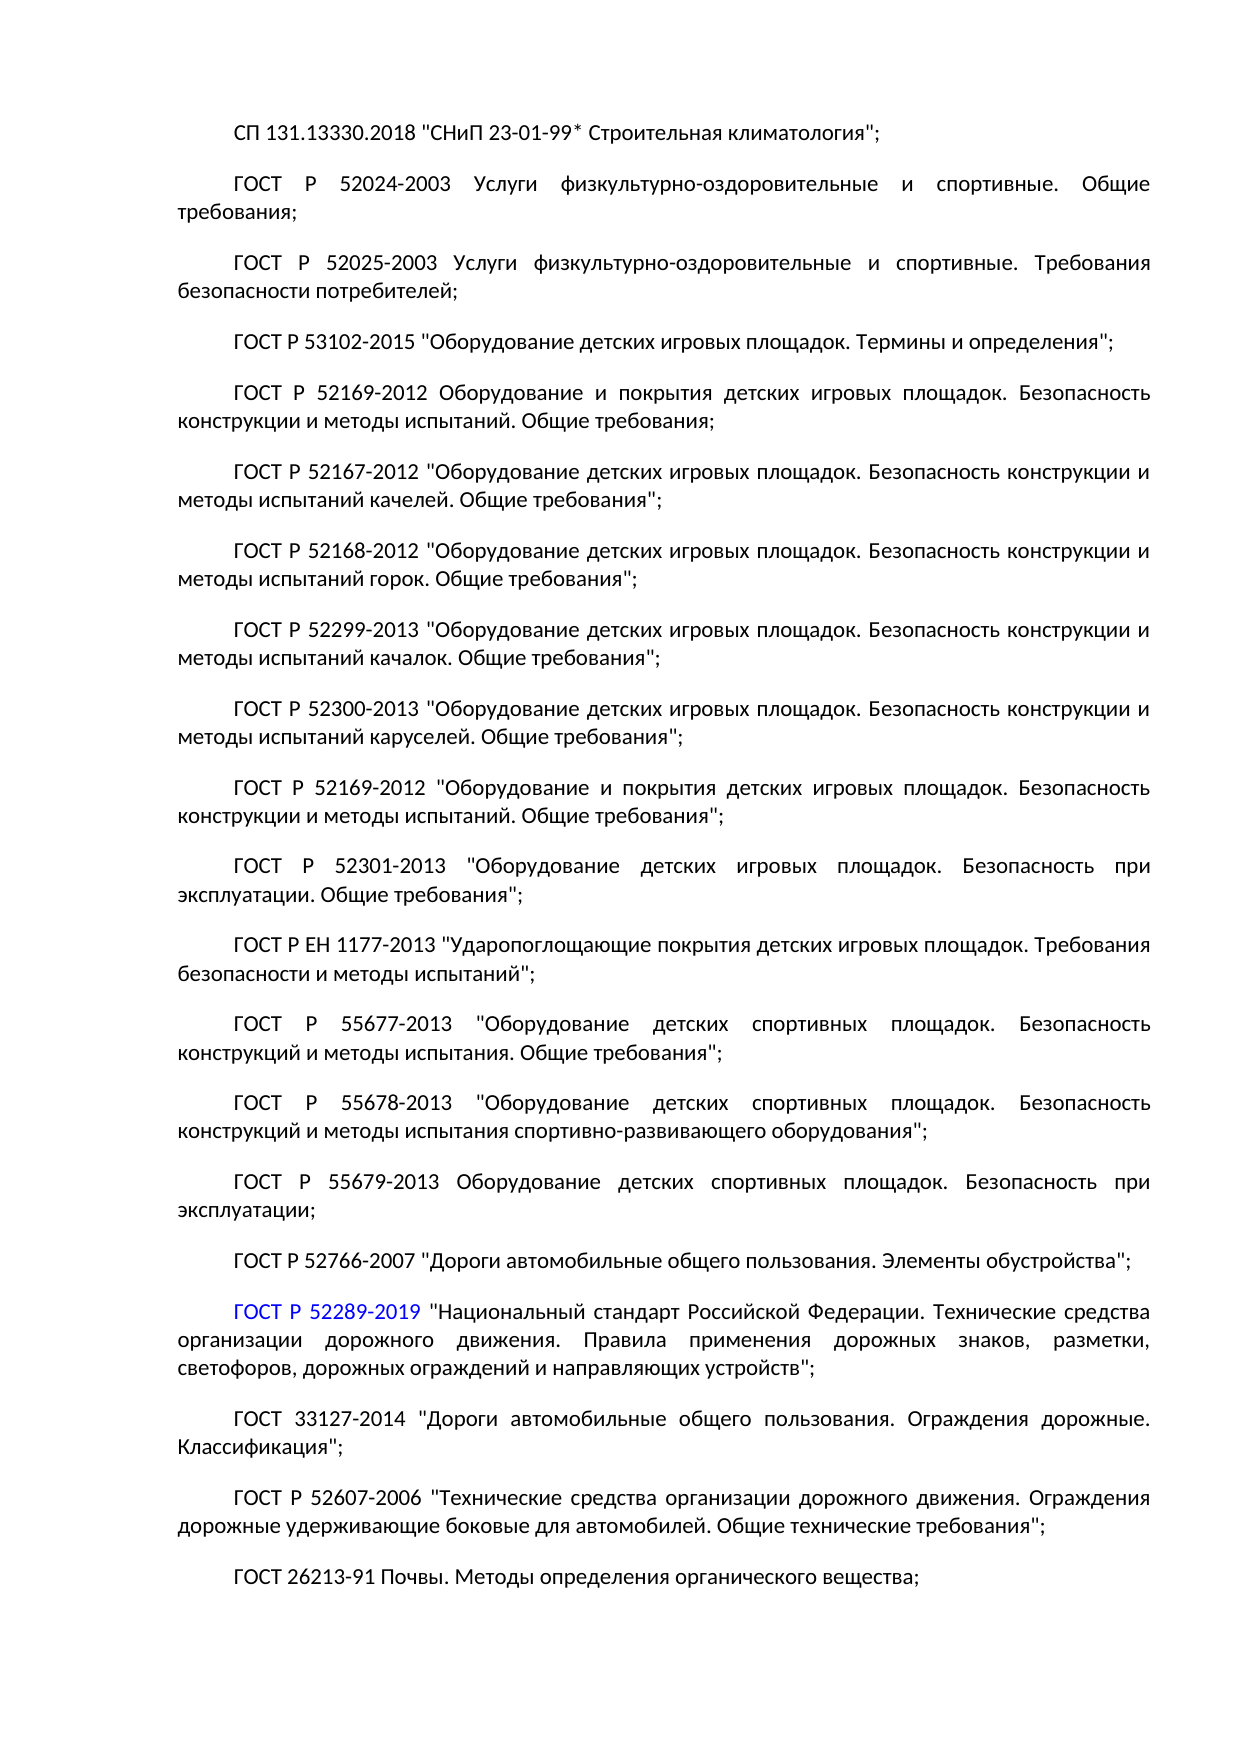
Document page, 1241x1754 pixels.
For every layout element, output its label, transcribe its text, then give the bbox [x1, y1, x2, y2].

text ГОСТ Р 52025-2003 Услуги физкультурно-оздоровительные и спортивные. Требования безопасности потребителей; [177, 248, 1152, 304]
text ГОСТ Р 52289-2019 "Национальный стандарт Российской Федерации. Технические средства организации дорожного движения. Правила применения дорожных знаков, разметки, светофоров, дорожных ограждений и направляющих устройств"; [177, 1297, 1152, 1381]
text ГОСТ 33127-2014 "Дороги автомобильные общего пользования. Ограждения дорожные. Классификация"; [177, 1404, 1152, 1460]
text ГОСТ Р 52300-2013 "Оборудование детских игровых площадок. Безопасность конструкции и методы испытаний каруселей. Общие требования"; [177, 694, 1152, 750]
text ГОСТ 26213-91 Почвы. Методы определения органического вещества; [177, 1562, 1152, 1590]
text ГОСТ Р 55678-2013 "Оборудование детских спортивных площадок. Безопасность конструкций и методы испытания спортивно-развивающего оборудования"; [177, 1088, 1152, 1144]
text ГОСТ Р 52168-2012 "Оборудование детских игровых площадок. Безопасность конструкции и методы испытаний горок. Общие требования"; [177, 536, 1152, 592]
text ГОСТ Р 52024-2003 Услуги физкультурно-оздоровительные и спортивные. Общие требования; [177, 169, 1152, 225]
text ГОСТ Р 52301-2013 "Оборудование детских игровых площадок. Безопасность при эксплуатации. Общие требования"; [177, 852, 1152, 908]
text ГОСТ Р 52169-2012 "Оборудование и покрытия детских игровых площадок. Безопасность конструкции и методы испытаний. Общие требования"; [177, 773, 1152, 829]
text ГОСТ Р 55679-2013 Оборудование детских спортивных площадок. Безопасность при эксплуатации; [177, 1167, 1152, 1223]
text ГОСТ Р ЕН 1177-2013 "Ударопоглощающие покрытия детских игровых площадок. Требования безопасности и методы испытаний"; [177, 931, 1152, 987]
text СП 131.13330.2018 "СНиП 23-01-99* Строительная климатология"; [177, 118, 1152, 146]
text ГОСТ Р 55677-2013 "Оборудование детских спортивных площадок. Безопасность конструкций и методы испытания. Общие требования"; [177, 1009, 1152, 1066]
text ГОСТ Р 52167-2012 "Оборудование детских игровых площадок. Безопасность конструкции и методы испытаний качелей. Общие требования"; [177, 457, 1152, 513]
text ГОСТ Р 53102-2015 "Оборудование детских игровых площадок. Термины и определения"; [177, 327, 1152, 355]
text ГОСТ Р 52299-2013 "Оборудование детских игровых площадок. Безопасность конструкции и методы испытаний качалок. Общие требования"; [177, 615, 1152, 671]
text ГОСТ Р 52766-2007 "Дороги автомобильные общего пользования. Элементы обустройства"; [177, 1246, 1152, 1274]
text ГОСТ Р 52607-2006 "Технические средства организации дорожного движения. Ограждения дорожные удерживающие боковые для автомобилей. Общие технические требования"; [177, 1483, 1152, 1539]
text ГОСТ Р 52169-2012 Оборудование и покрытия детских игровых площадок. Безопасность конструкции и методы испытаний. Общие требования; [177, 378, 1152, 434]
